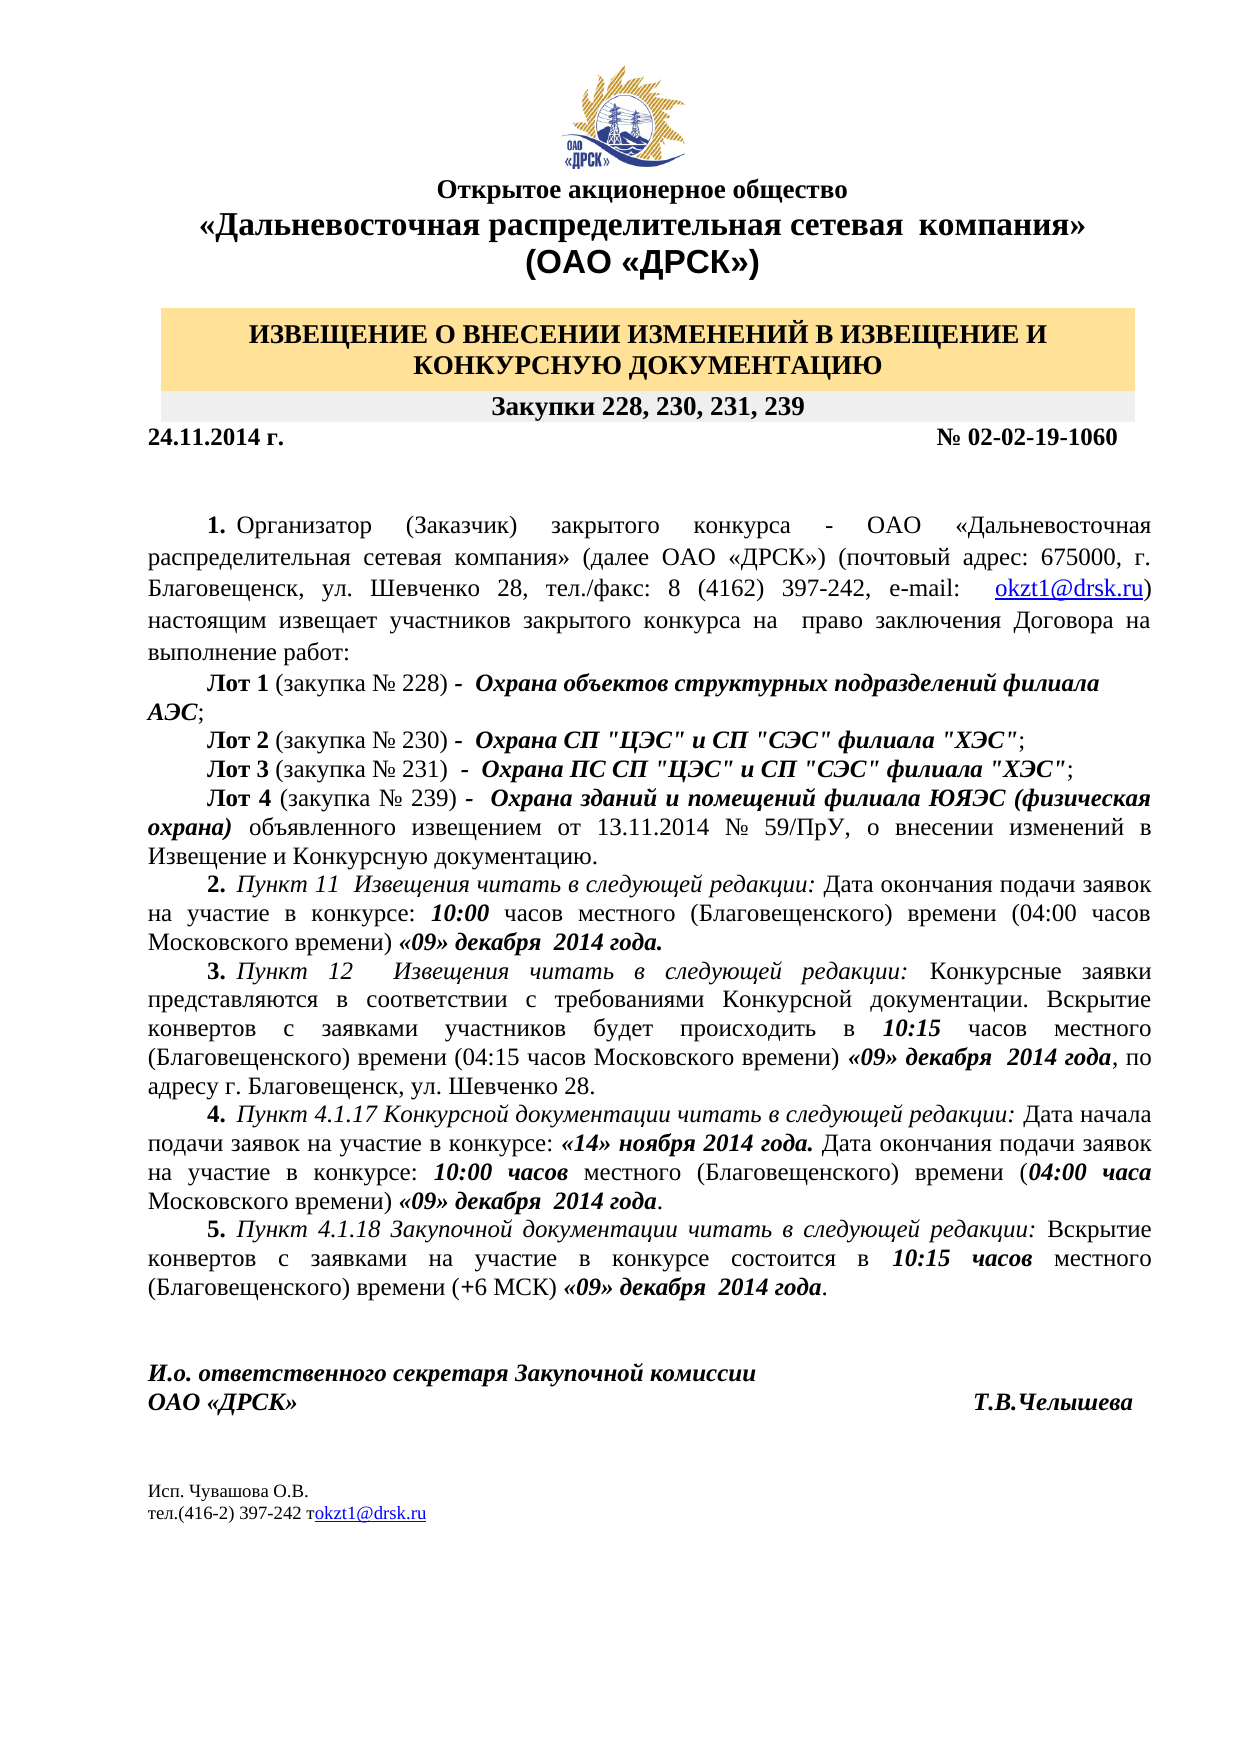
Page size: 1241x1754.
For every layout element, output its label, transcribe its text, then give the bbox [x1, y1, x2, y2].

text И.о. ответственного секретаря Закупочной комиссии [148, 1358, 1152, 1387]
table_cell Закупки 228, 230, 231, 239 [161, 391, 1135, 422]
text Лот 2 (закупка № 230) - Охрана СП "ЦЭС" и СП "СЭС" филиала "ХЭС"; [148, 726, 1152, 754]
text тел.(416-2) 397-242 тokzt1@drsk.ru [148, 1502, 1152, 1523]
list Организатор (Заказчик) закрытого конкурса - ОАО «Дальневосточная распределительная сетевая компания» (далее ОАО «ДРСК») (почтовый адрес: 675000, г. Благовещенск, ул. Шевченко 28, тел./факс: 8 (4162) 397-242, e-mail: okzt1@drsk.ru) настоящим извещает участников закрытого конкурса на право заключения Договора на выполнение работ: [148, 510, 1152, 665]
list Пункт 4.1.17 Конкурсной документации читать в следующей редакции: Дата начала подачи заявок на участие в конкурсе: «14» ноября 2014 года. Дата окончания подачи заявок на участие в конкурсе: 10:00 часов местного (Благовещенского) времени (04:00 часа Московского времени) «09» декабря 2014 года. [148, 1099, 1152, 1214]
text 24.11.2014 г. № 02-02-19-1060 [148, 422, 1152, 450]
list Пункт 12 Извещения читать в следующей редакции: Конкурсные заявки представляются в соответствии с требованиями Конкурсной документации. Вскрытие конвертов с заявками участников будет происходить в 10:15 часов местного (Благовещенского) времени (04:15 часов Московского времени) «09» декабря 2014 года, по адресу г. Благовещенск, ул. Шевченко 28. [148, 956, 1152, 1099]
subtitle Открытое акционерное общество [148, 173, 1137, 204]
list Пункт 4.1.18 Закупочной документации читать в следующей редакции: Вскрытие конвертов с заявками на участие в конкурсе состоится в 10:15 часов местного (Благовещенского) времени (+6 МСК) «09» декабря 2014 года. [148, 1214, 1152, 1301]
table_header ИЗВЕЩЕНИЕ О ВНЕСЕНИИ ИЗМЕНЕНИЙ В ИЗВЕЩЕНИЕ И КОНКУРСНУЮ ДОКУМЕНТАЦИЮ [161, 308, 1135, 391]
text Лот 1 (закупка № 228) - Охрана объектов структурных подразделений филиала АЭС; [148, 668, 1152, 726]
list Пункт 11 Извещения читать в следующей редакции: Дата окончания подачи заявок на участие в конкурсе: 10:00 часов местного (Благовещенского) времени (04:00 часов Московского времени) «09» декабря 2014 года. [148, 869, 1152, 956]
text ОАО «ДРСК» Т.В.Челышева [148, 1387, 1152, 1416]
picture [560, 65, 686, 169]
text Лот 3 (закупка № 231) - Охрана ПС СП "ЦЭС" и СП "СЭС" филиала "ХЭС"; [148, 754, 1152, 783]
subtitle (ОАО «ДРСК») [148, 243, 1137, 281]
text Лот 4 (закупка № 239) - Охрана зданий и помещений филиала ЮЯЭС (физическая охрана) объявленного извещением от 13.11.2014 № 59/ПрУ, о внесении изменений в Извещение и Конкурсную документацию. [148, 783, 1152, 869]
text Исп. Чувашова О.В. [148, 1480, 1152, 1502]
text «Дальневосточная распределительная сетевая компания» [148, 204, 1137, 243]
